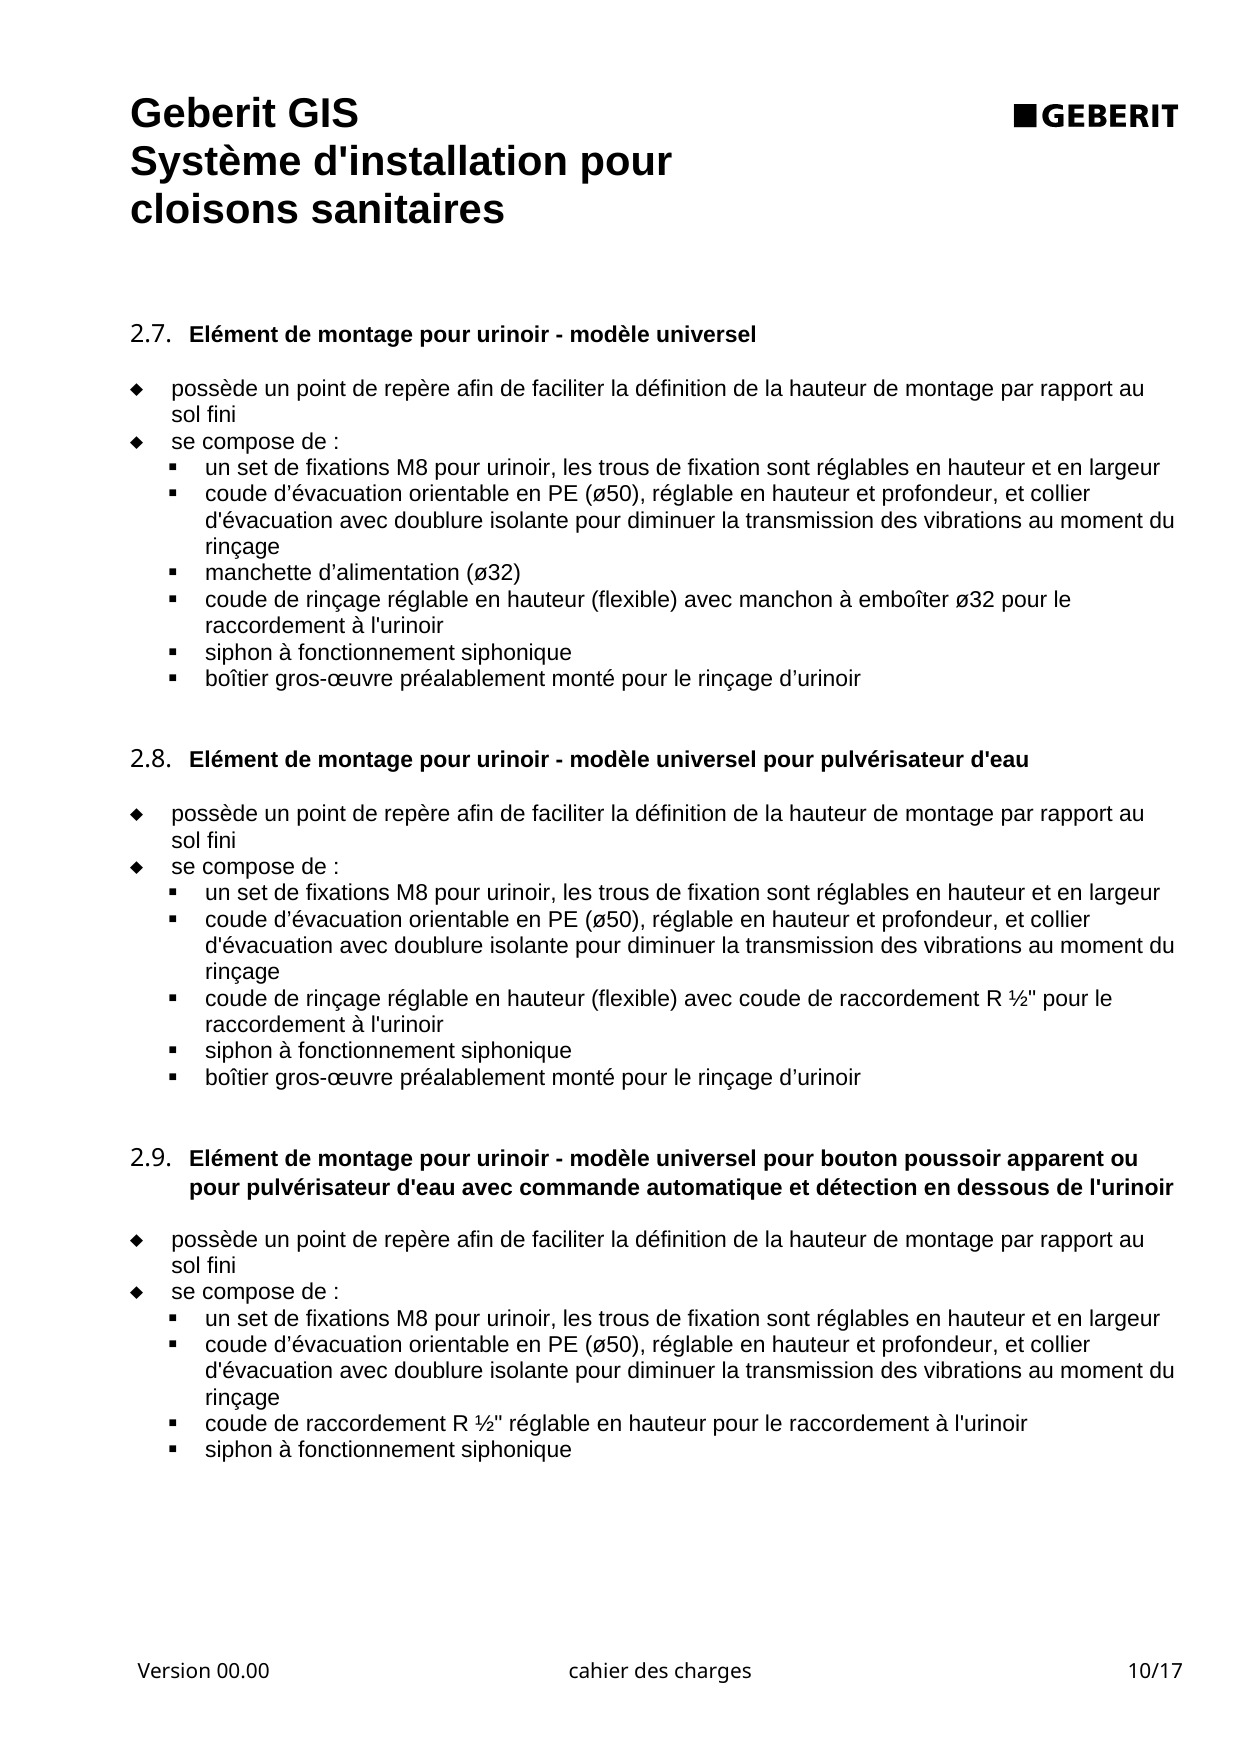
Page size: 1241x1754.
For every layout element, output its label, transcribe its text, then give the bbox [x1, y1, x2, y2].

text coude de raccordement R ½" réglable en hauteur pour le raccordement à l'urinoir [167, 1410, 1175, 1436]
text se compose de : [130, 428, 1175, 454]
text un set de fixations M8 pour urinoir, les trous de fixation sont réglables en hauteur et en largeur [167, 879, 1175, 906]
text siphon à fonctionnement siphonique [167, 1037, 1175, 1064]
text coude de rinçage réglable en hauteur (flexible) avec manchon à emboîter ø32 pour le raccordement à l'urinoir [167, 586, 1175, 638]
text se compose de : [130, 853, 1175, 879]
subtitle Elément de montage pour urinoir - modèle universel pour pulvérisateur d'eau [130, 741, 1175, 775]
subtitle Elément de montage pour urinoir - modèle universel [130, 316, 1175, 350]
text un set de fixations M8 pour urinoir, les trous de fixation sont réglables en hauteur et en largeur [167, 1304, 1175, 1331]
picture [1013, 103, 1179, 128]
text possède un point de repère afin de faciliter la définition de la hauteur de montage par rapport au sol fini [130, 375, 1175, 428]
text coude d’évacuation orientable en PE (ø50), réglable en hauteur et profondeur, et collier d'évacuation avec doublure isolante pour diminuer la transmission des vibrations au moment du rinçage [167, 480, 1175, 559]
text boîtier gros-œuvre préalablement monté pour le rinçage d’urinoir [167, 665, 1175, 691]
text siphon à fonctionnement siphonique [167, 1436, 1175, 1463]
text coude d’évacuation orientable en PE (ø50), réglable en hauteur et profondeur, et collier d'évacuation avec doublure isolante pour diminuer la transmission des vibrations au moment du rinçage [167, 906, 1175, 985]
text manchette d’alimentation (ø32) [167, 559, 1175, 586]
text un set de fixations M8 pour urinoir, les trous de fixation sont réglables en hauteur et en largeur [167, 454, 1175, 480]
text coude de rinçage réglable en hauteur (flexible) avec coude de raccordement R ½" pour le raccordement à l'urinoir [167, 985, 1175, 1037]
text siphon à fonctionnement siphonique [167, 638, 1175, 665]
subtitle Elément de montage pour urinoir - modèle universel pour bouton poussoir apparent ou pour pulvérisateur d'eau avec commande automatique et détection en dessous de l'urinoir [130, 1140, 1175, 1201]
text boîtier gros-œuvre préalablement monté pour le rinçage d’urinoir [167, 1064, 1175, 1090]
text possède un point de repère afin de faciliter la définition de la hauteur de montage par rapport au sol fini [130, 1226, 1175, 1278]
text se compose de : [130, 1278, 1175, 1304]
text coude d’évacuation orientable en PE (ø50), réglable en hauteur et profondeur, et collier d'évacuation avec doublure isolante pour diminuer la transmission des vibrations au moment du rinçage [167, 1331, 1175, 1410]
text possède un point de repère afin de faciliter la définition de la hauteur de montage par rapport au sol fini [130, 800, 1175, 853]
